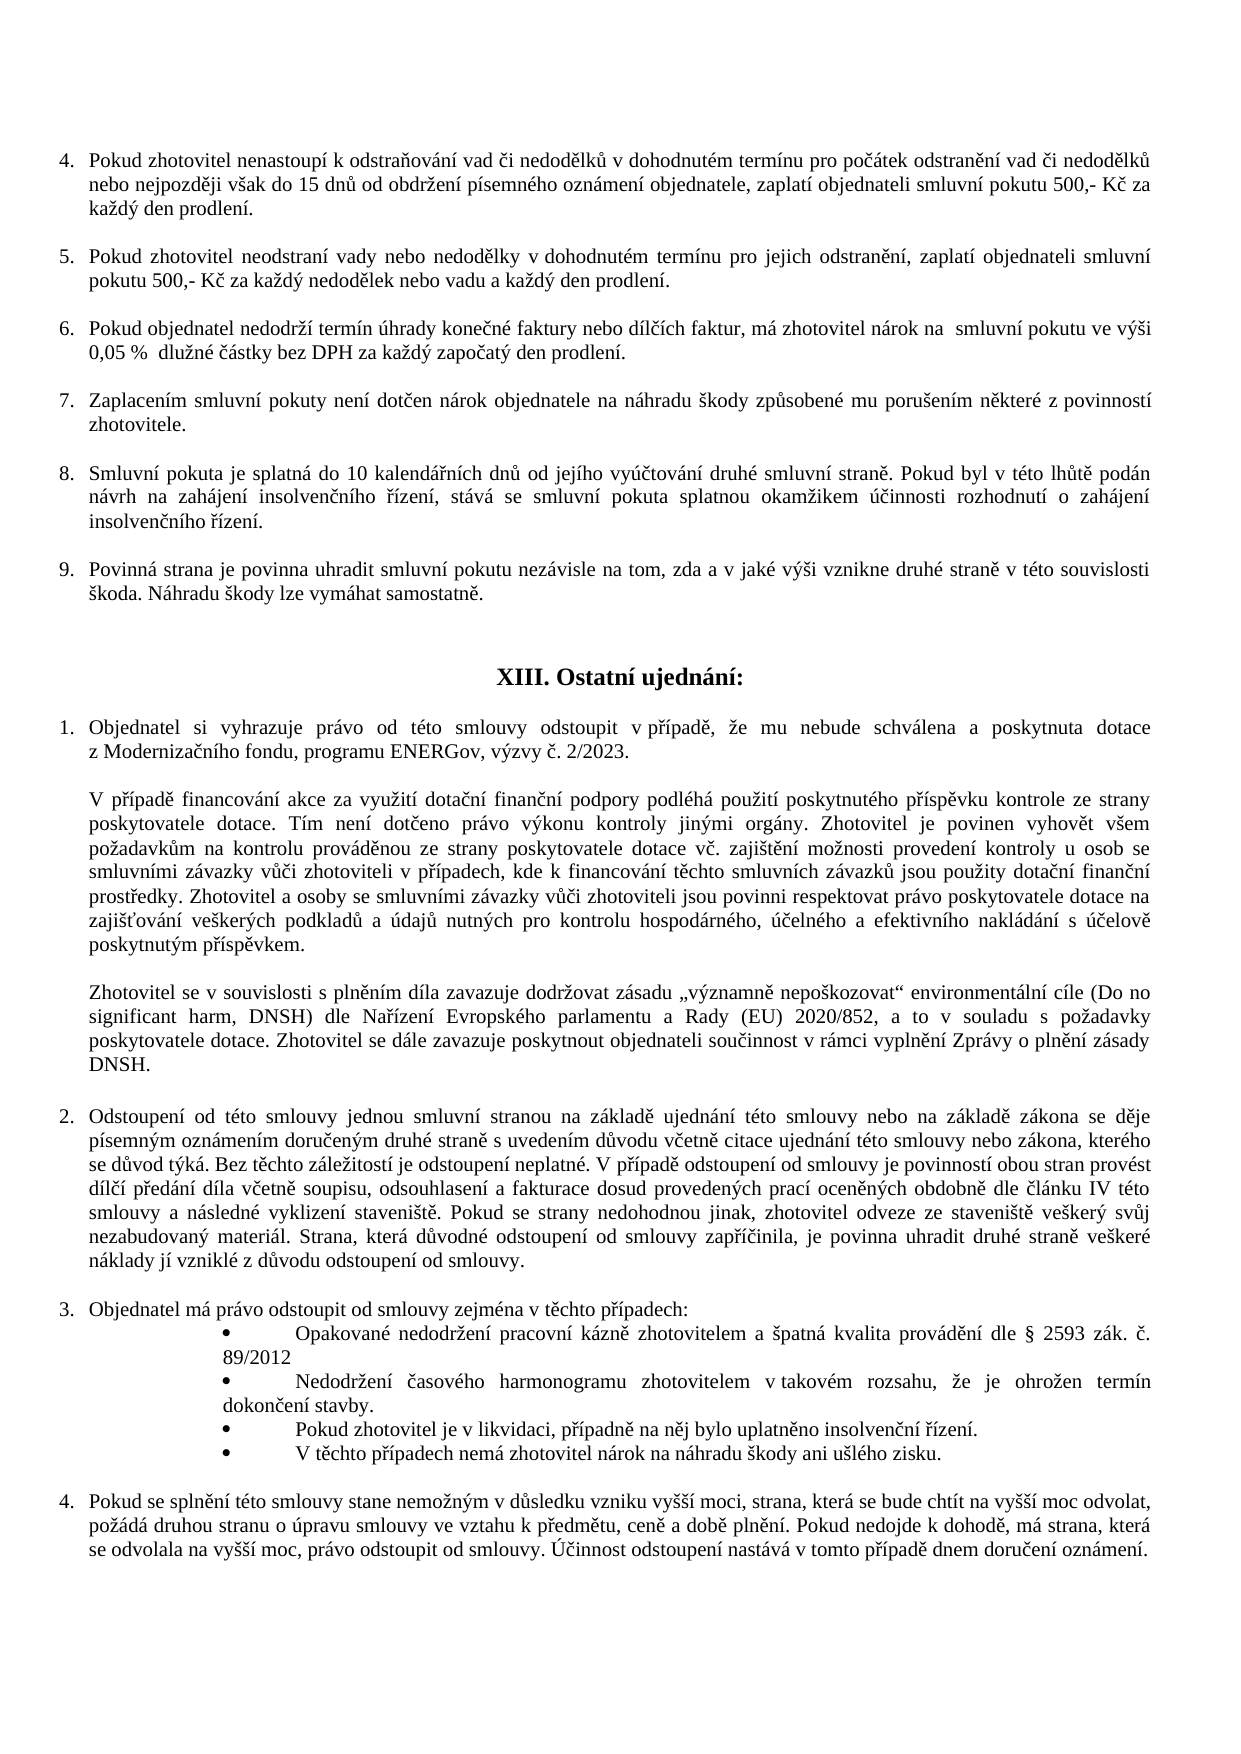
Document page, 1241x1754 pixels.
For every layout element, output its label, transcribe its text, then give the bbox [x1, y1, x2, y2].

list Smluvní pokuta je splatná do 10 kalendářních dnů od jejího vyúčtování druhé smluvní straně. Pokud byl v této lhůtě podán návrh na zahájení insolvenčního řízení, stává se smluvní pokuta splatnou okamžikem účinnosti rozhodnutí o zahájení insolvenčního řízení. [59, 460, 1152, 533]
list Nedodržení časového harmonogramu zhotovitelem v takovém rozsahu, že je ohrožen termín dokončení stavby. [223, 1369, 1152, 1417]
list Povinná strana je povinna uhradit smluvní pokutu nezávisle na tom, zda a v jaké výši vznikne druhé straně v této souvislosti škoda. Náhradu škody lze vymáhat samostatně. [59, 557, 1152, 605]
list Odstoupení od této smlouvy jednou smluvní stranou na základě ujednání této smlouvy nebo na základě zákona se děje písemným oznámením doručeným druhé straně s uvedením důvodu včetně citace ujednání této smlouvy nebo zákona, kterého se důvod týká. Bez těchto záležitostí je odstoupení neplatné. V případě odstoupení od smlouvy je povinností obou stran provést dílčí předání díla včetně soupisu, odsouhlasení a fakturace dosud provedených prací oceněných obdobně dle článku IV této smlouvy a následné vyklizení staveniště. Pokud se strany nedohodnou jinak, zhotovitel odveze ze staveniště veškerý svůj nezabudovaný materiál. Strana, která důvodné odstoupení od smlouvy zapříčinila, je povinna uhradit druhé straně veškeré náklady jí vzniklé z důvodu odstoupení od smlouvy. [59, 1104, 1152, 1272]
list Pokud zhotovitel neodstraní vady nebo nedodělky v dohodnutém termínu pro jejich odstranění, zaplatí objednateli smluvní pokutu 500,- Kč za každý nedodělek nebo vadu a každý den prodlení. [59, 244, 1152, 292]
list Objednatel si vyhrazuje právo od této smlouvy odstoupit v případě, že mu nebude schválena a poskytnuta dotace z Modernizačního fondu, programu ENERGov, výzvy č. 2/2023. [59, 715, 1152, 763]
list V případě financování akce za využití dotační finanční podpory podléhá použití poskytnutého příspěvku kontrole ze strany poskytovatele dotace. Tím není dotčeno právo výkonu kontroly jinými orgány. Zhotovitel je povinen vyhovět všem požadavkům na kontrolu prováděnou ze strany poskytovatele dotace vč. zajištění možnosti provedení kontroly u osob se smluvními závazky vůči zhotoviteli v případech, kde k financování těchto smluvních závazků jsou použity dotační finanční prostředky. Zhotovitel a osoby se smluvními závazky vůči zhotoviteli jsou povinni respektovat právo poskytovatele dotace na zajišťování veškerých podkladů a údajů nutných pro kontrolu hospodárného, účelného a efektivního nakládání s účelově poskytnutým příspěvkem. [89, 787, 1152, 956]
list Pokud zhotovitel je v likvidaci, případně na něj bylo uplatněno insolvenční řízení. [223, 1417, 1152, 1441]
list Objednatel má právo odstoupit od smlouvy zejména v těchto případech: [59, 1297, 1152, 1321]
list Pokud zhotovitel nenastoupí k odstraňování vad či nedodělků v dohodnutém termínu pro počátek odstranění vad či nedodělků nebo nejpozději však do 15 dnů od obdržení písemného oznámení objednatele, zaplatí objednateli smluvní pokutu 500,- Kč za každý den prodlení. [59, 148, 1152, 220]
list Pokud se splnění této smlouvy stane nemožným v důsledku vzniku vyšší moci, strana, která se bude chtít na vyšší moc odvolat, požádá druhou stranu o úpravu smlouvy ve vztahu k předmětu, ceně a době plnění. Pokud nedojde k dohodě, má strana, která se odvolala na vyšší moc, právo odstoupit od smlouvy. Účinnost odstoupení nastává v tomto případě dnem doručení oznámení. [59, 1489, 1152, 1561]
list V těchto případech nemá zhotovitel nárok na náhradu škody ani ušlého zisku. [223, 1441, 1152, 1465]
list Zaplacením smluvní pokuty není dotčen nárok objednatele na náhradu škody způsobené mu porušením některé z povinností zhotovitele. [59, 388, 1152, 436]
list Opakované nedodržení pracovní kázně zhotovitelem a špatná kvalita provádění dle § 2593 zák. č. 89/2012 [223, 1321, 1152, 1369]
list Zhotovitel se v souvislosti s plněním díla zavazuje dodržovat zásadu „významně nepoškozovat“ environmentální cíle (Do no significant harm, DNSH) dle Nařízení Evropského parlamentu a Rady (EU) 2020/852, a to v souladu s požadavky poskytovatele dotace. Zhotovitel se dále zavazuje poskytnout objednateli součinnost v rámci vyplnění Zprávy o plnění zásady DNSH. [89, 980, 1152, 1104]
list Pokud objednatel nedodrží termín úhrady konečné faktury nebo dílčích faktur, má zhotovitel nárok na smluvní pokutu ve výši 0,05 % dlužné částky bez DPH za každý započatý den prodlení. [59, 316, 1152, 364]
text XIII. Ostatní ujednání: [88, 662, 1152, 691]
